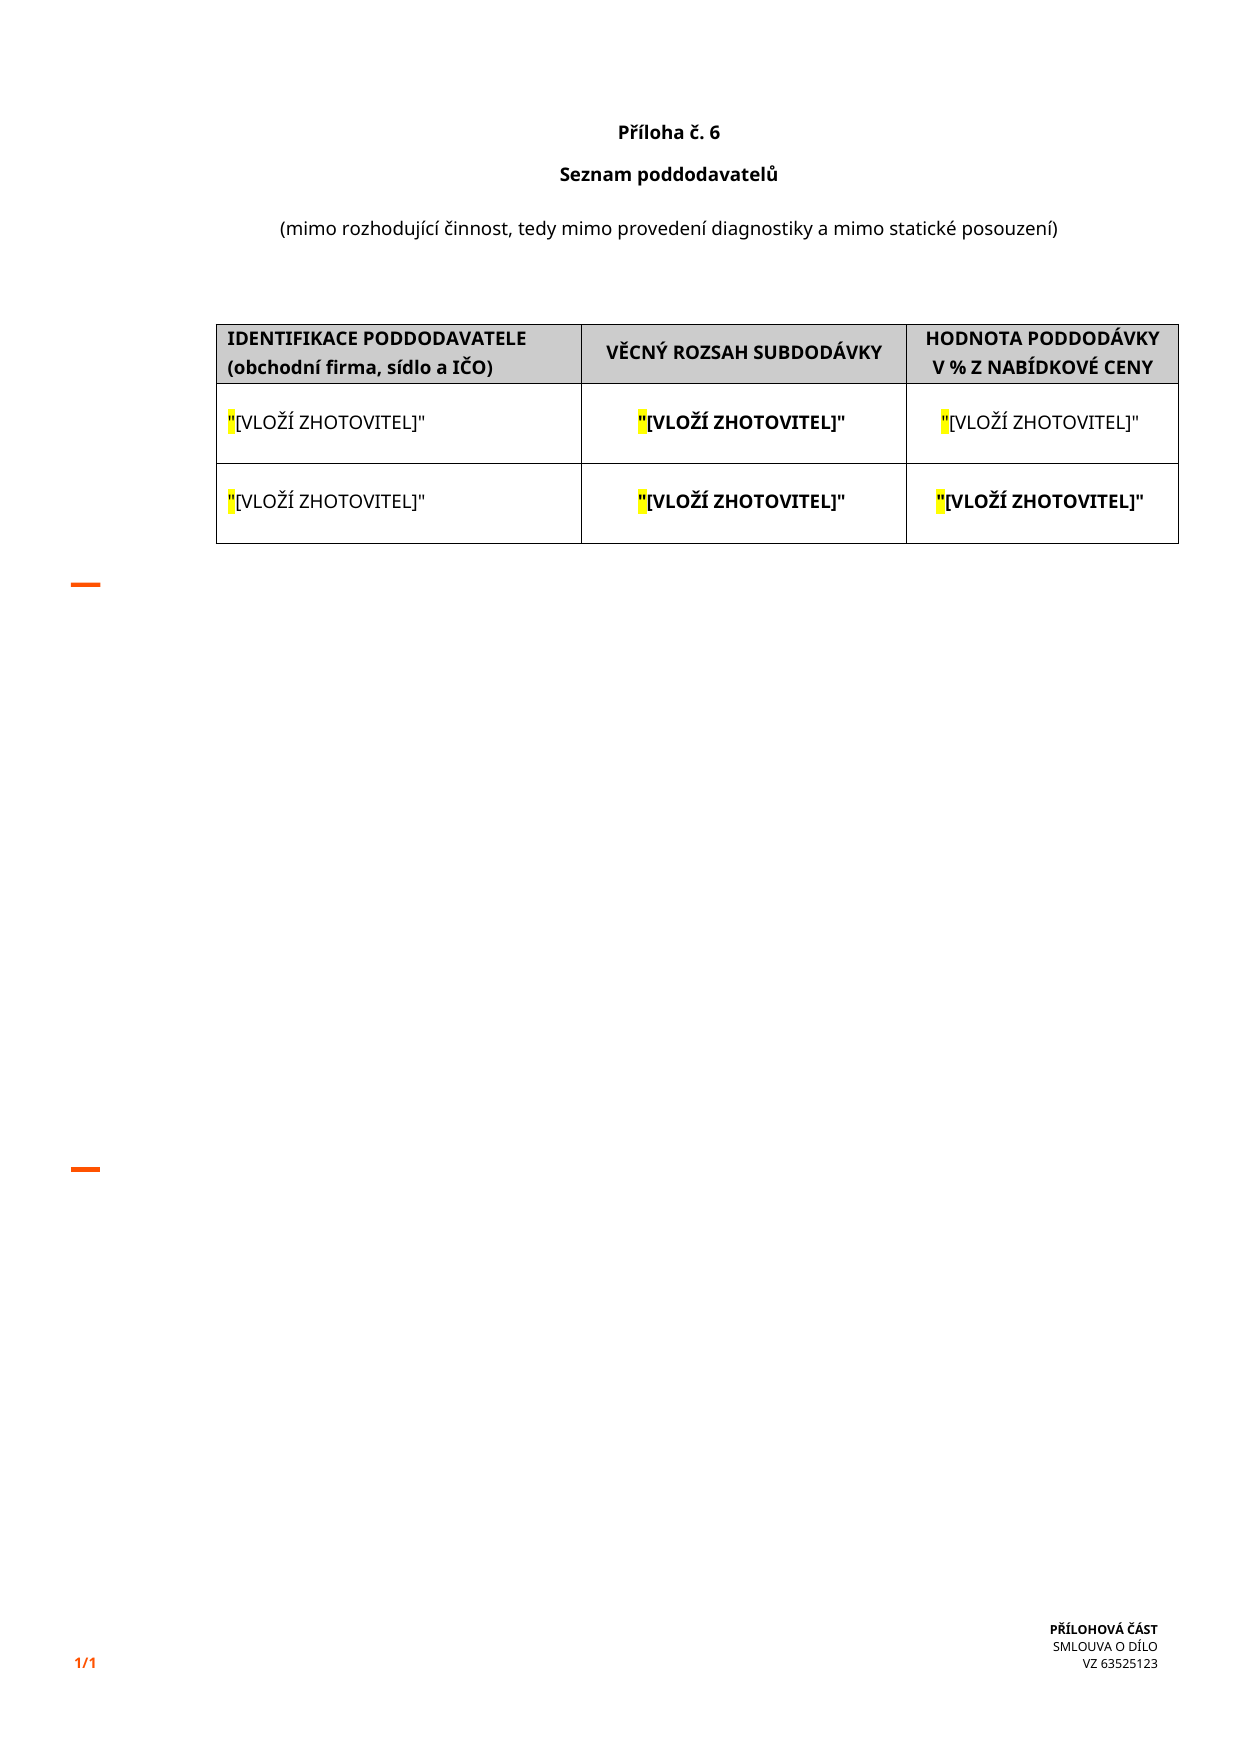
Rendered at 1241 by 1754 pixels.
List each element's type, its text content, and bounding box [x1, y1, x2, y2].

table_cell [217, 464, 581, 542]
table_cell [582, 464, 906, 542]
text (mimo rozhodující činnost, tedy mimo provedení diagnostiky a mimo statické posouzení) [216, 215, 1122, 241]
table_header VĚCNÝ ROZSAH SUBDODÁVKY [582, 325, 906, 383]
table_header IDENTIFIKACE PODDODAVATELE (obchodní firma, sídlo a IČO) [217, 325, 581, 383]
text Seznam poddodavatelů [216, 161, 1122, 187]
table_cell [582, 384, 906, 463]
text Příloha č. 6 [216, 119, 1122, 145]
table_cell [907, 384, 1178, 463]
table_cell [217, 384, 581, 463]
table_header HODNOTA PODDODÁVKY V % Z NABÍDKOVÉ CENY [907, 325, 1178, 383]
table_cell [907, 464, 1178, 542]
